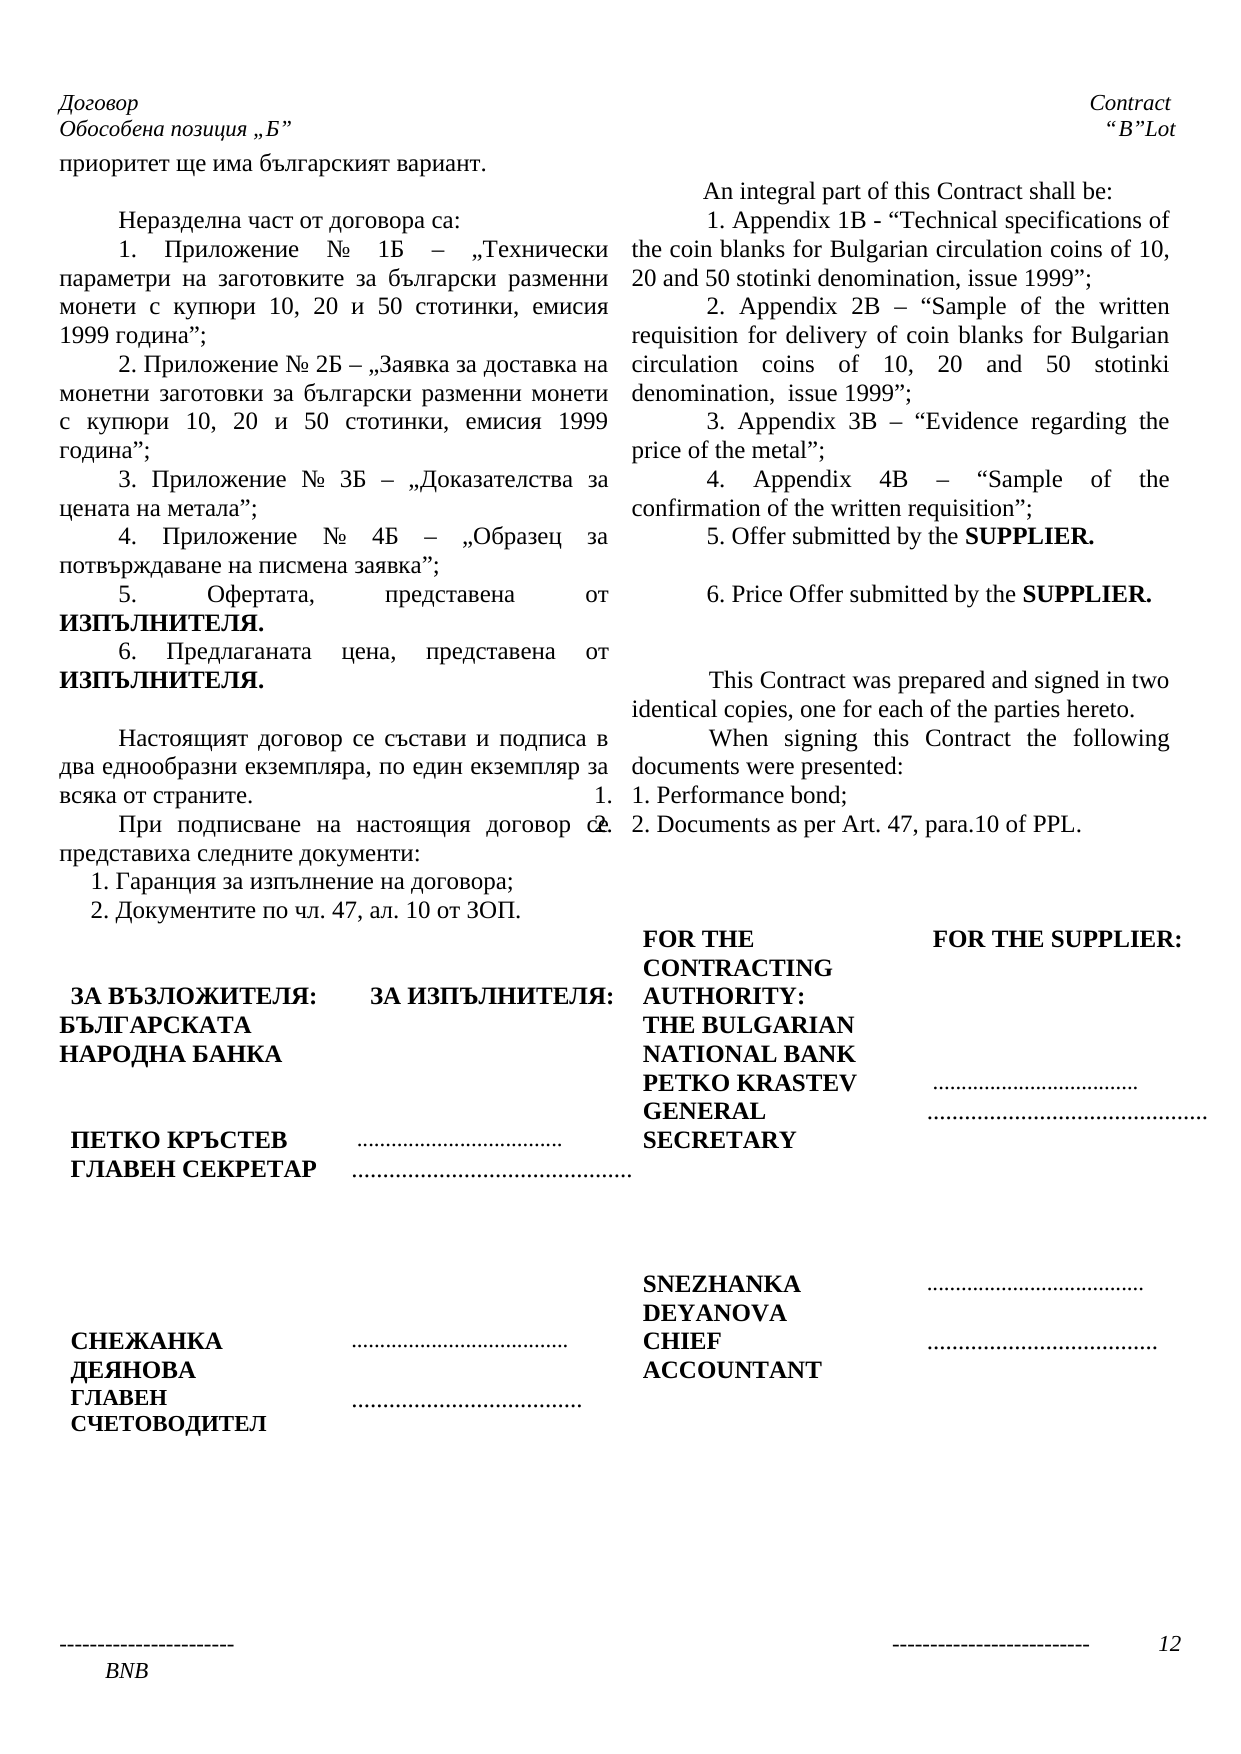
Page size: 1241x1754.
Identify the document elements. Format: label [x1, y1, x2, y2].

table_header [48, 148, 620, 1437]
table_header [620, 148, 1181, 1437]
